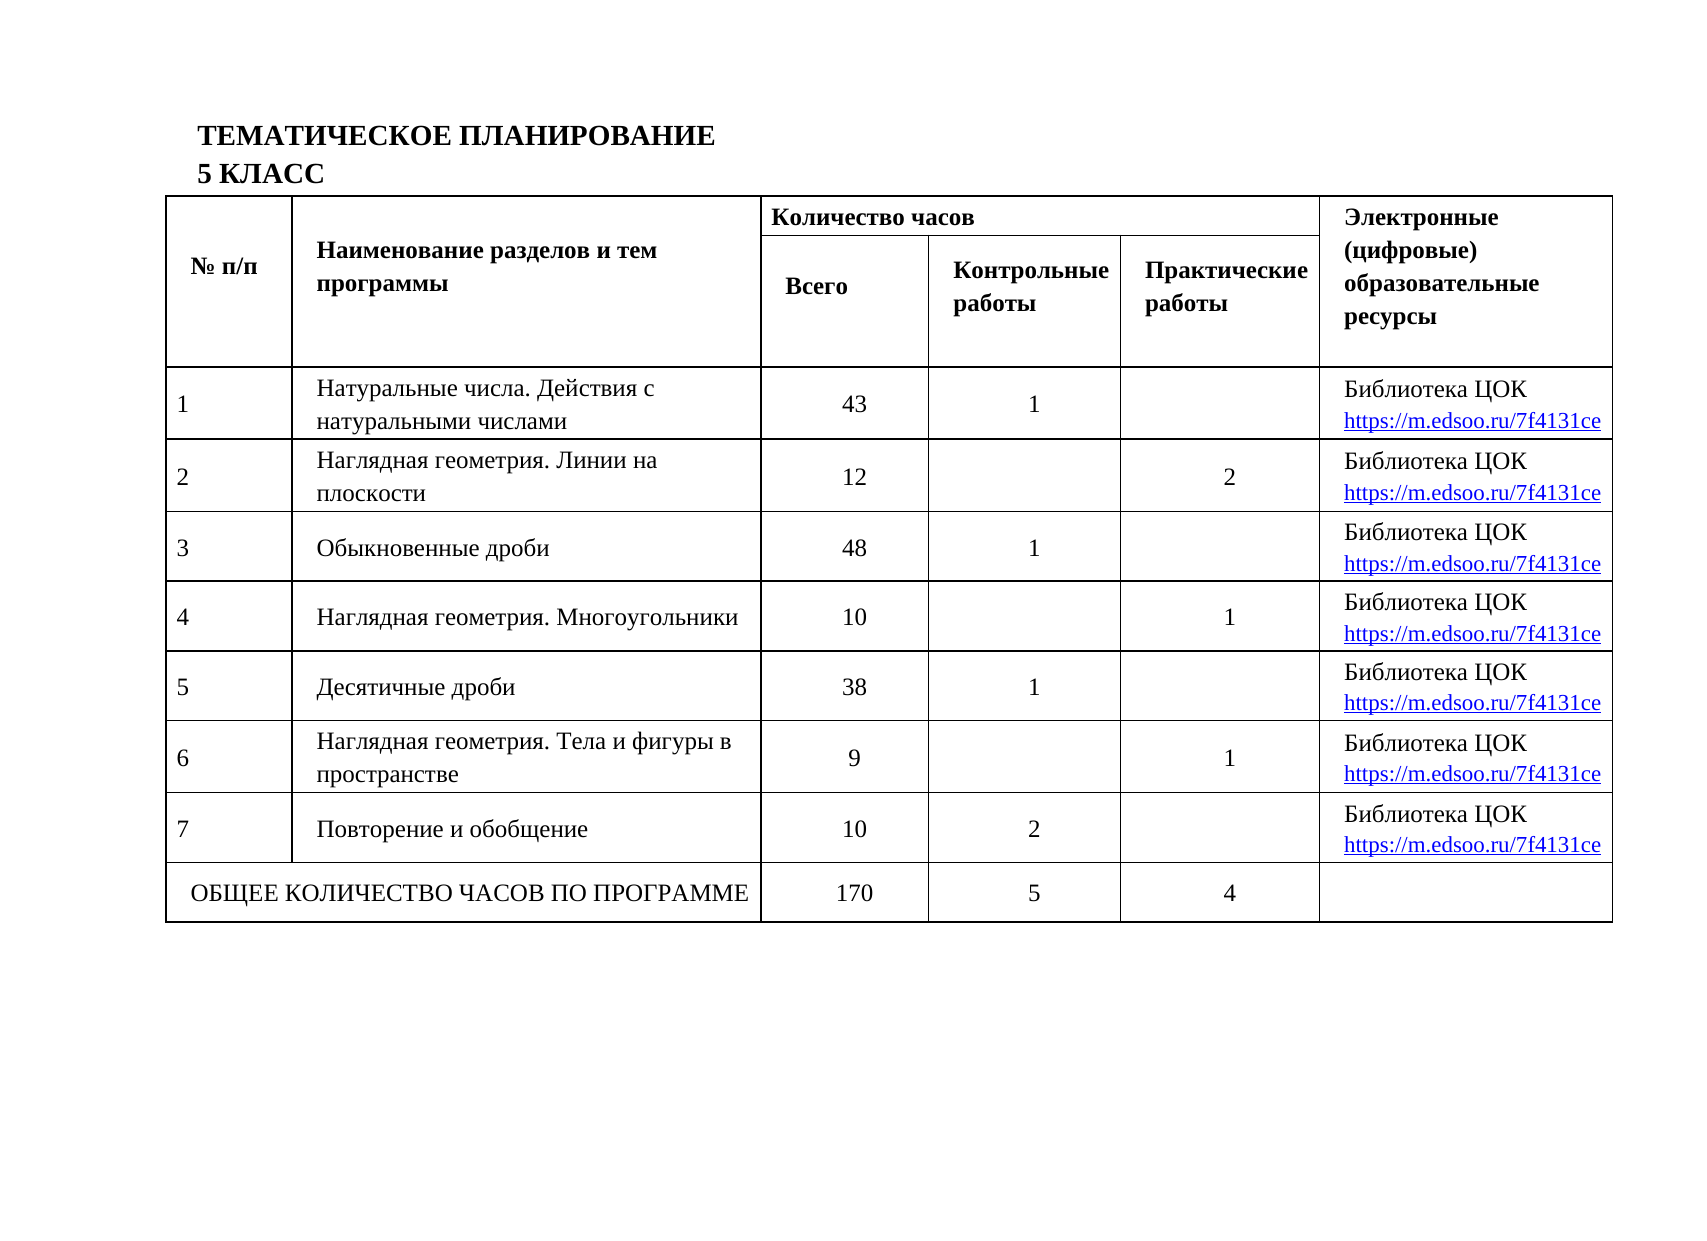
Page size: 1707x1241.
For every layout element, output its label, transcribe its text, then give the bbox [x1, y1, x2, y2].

text 5 КЛАСС [190, 157, 1618, 190]
table_header Электронные (цифровые) образовательные ресурсы [1320, 197, 1612, 366]
table_cell Библиотека ЦОК https://m.edsoo.ru/7f4131ce [1320, 368, 1612, 438]
table_cell [1121, 652, 1319, 719]
table_cell Наглядная геометрия. Линии на плоскости [293, 440, 760, 511]
table_cell [929, 440, 1120, 511]
table_cell 1 [1121, 721, 1319, 792]
table_cell Повторение и обобщение [293, 793, 760, 861]
table_cell Библиотека ЦОК https://m.edsoo.ru/7f4131ce [1320, 440, 1612, 511]
table_cell 38 [762, 652, 928, 719]
table_cell 48 [762, 512, 928, 580]
table_cell Наглядная геометрия. Многоугольники [293, 582, 760, 650]
table_header Наименование разделов и тем программы [293, 197, 760, 366]
table_cell Библиотека ЦОК https://m.edsoo.ru/7f4131ce [1320, 793, 1612, 861]
table_cell ОБЩЕЕ КОЛИЧЕСТВО ЧАСОВ ПО ПРОГРАММЕ [167, 863, 760, 921]
table_cell 6 [167, 721, 291, 792]
table_cell 4 [167, 582, 291, 650]
table_cell 12 [762, 440, 928, 511]
table_cell [1320, 863, 1612, 921]
table_cell 5 [929, 863, 1120, 921]
table_cell 170 [762, 863, 928, 921]
table_cell 1 [929, 652, 1120, 719]
table_cell 43 [762, 368, 928, 438]
table_cell 3 [167, 512, 291, 580]
table_cell 1 [929, 512, 1120, 580]
table_cell Наглядная геометрия. Тела и фигуры в пространстве [293, 721, 760, 792]
table_cell 1 [167, 368, 291, 438]
table_cell Обыкновенные дроби [293, 512, 760, 580]
table_cell 2 [167, 440, 291, 511]
table_cell Практические работы [1121, 236, 1319, 366]
table_header № п/п [167, 197, 291, 366]
table_cell 4 [1121, 863, 1319, 921]
table_cell Библиотека ЦОК https://m.edsoo.ru/7f4131ce [1320, 721, 1612, 792]
table_cell [929, 721, 1120, 792]
table_header Количество часов [762, 197, 1319, 234]
table_cell [1121, 368, 1319, 438]
table_cell Контрольные работы [929, 236, 1120, 366]
table_cell 10 [762, 582, 928, 650]
table_cell Библиотека ЦОК https://m.edsoo.ru/7f4131ce [1320, 582, 1612, 650]
table_cell Натуральные числа. Действия с натуральными числами [293, 368, 760, 438]
table_cell 2 [1121, 440, 1319, 511]
table_cell 1 [1121, 582, 1319, 650]
table_cell Библиотека ЦОК https://m.edsoo.ru/7f4131ce [1320, 652, 1612, 719]
table_cell Десятичные дроби [293, 652, 760, 719]
table_cell [929, 582, 1120, 650]
table_cell 2 [929, 793, 1120, 861]
table_cell [1121, 793, 1319, 861]
table_cell 5 [167, 652, 291, 719]
table_cell Всего [762, 236, 928, 366]
table_cell Библиотека ЦОК https://m.edsoo.ru/7f4131ce [1320, 512, 1612, 580]
table_cell 9 [762, 721, 928, 792]
table_cell 1 [929, 368, 1120, 438]
table_cell [1121, 512, 1319, 580]
table_cell 7 [167, 793, 291, 861]
table_cell 10 [762, 793, 928, 861]
text ТЕМАТИЧЕСКОЕ ПЛАНИРОВАНИЕ [190, 118, 1618, 152]
